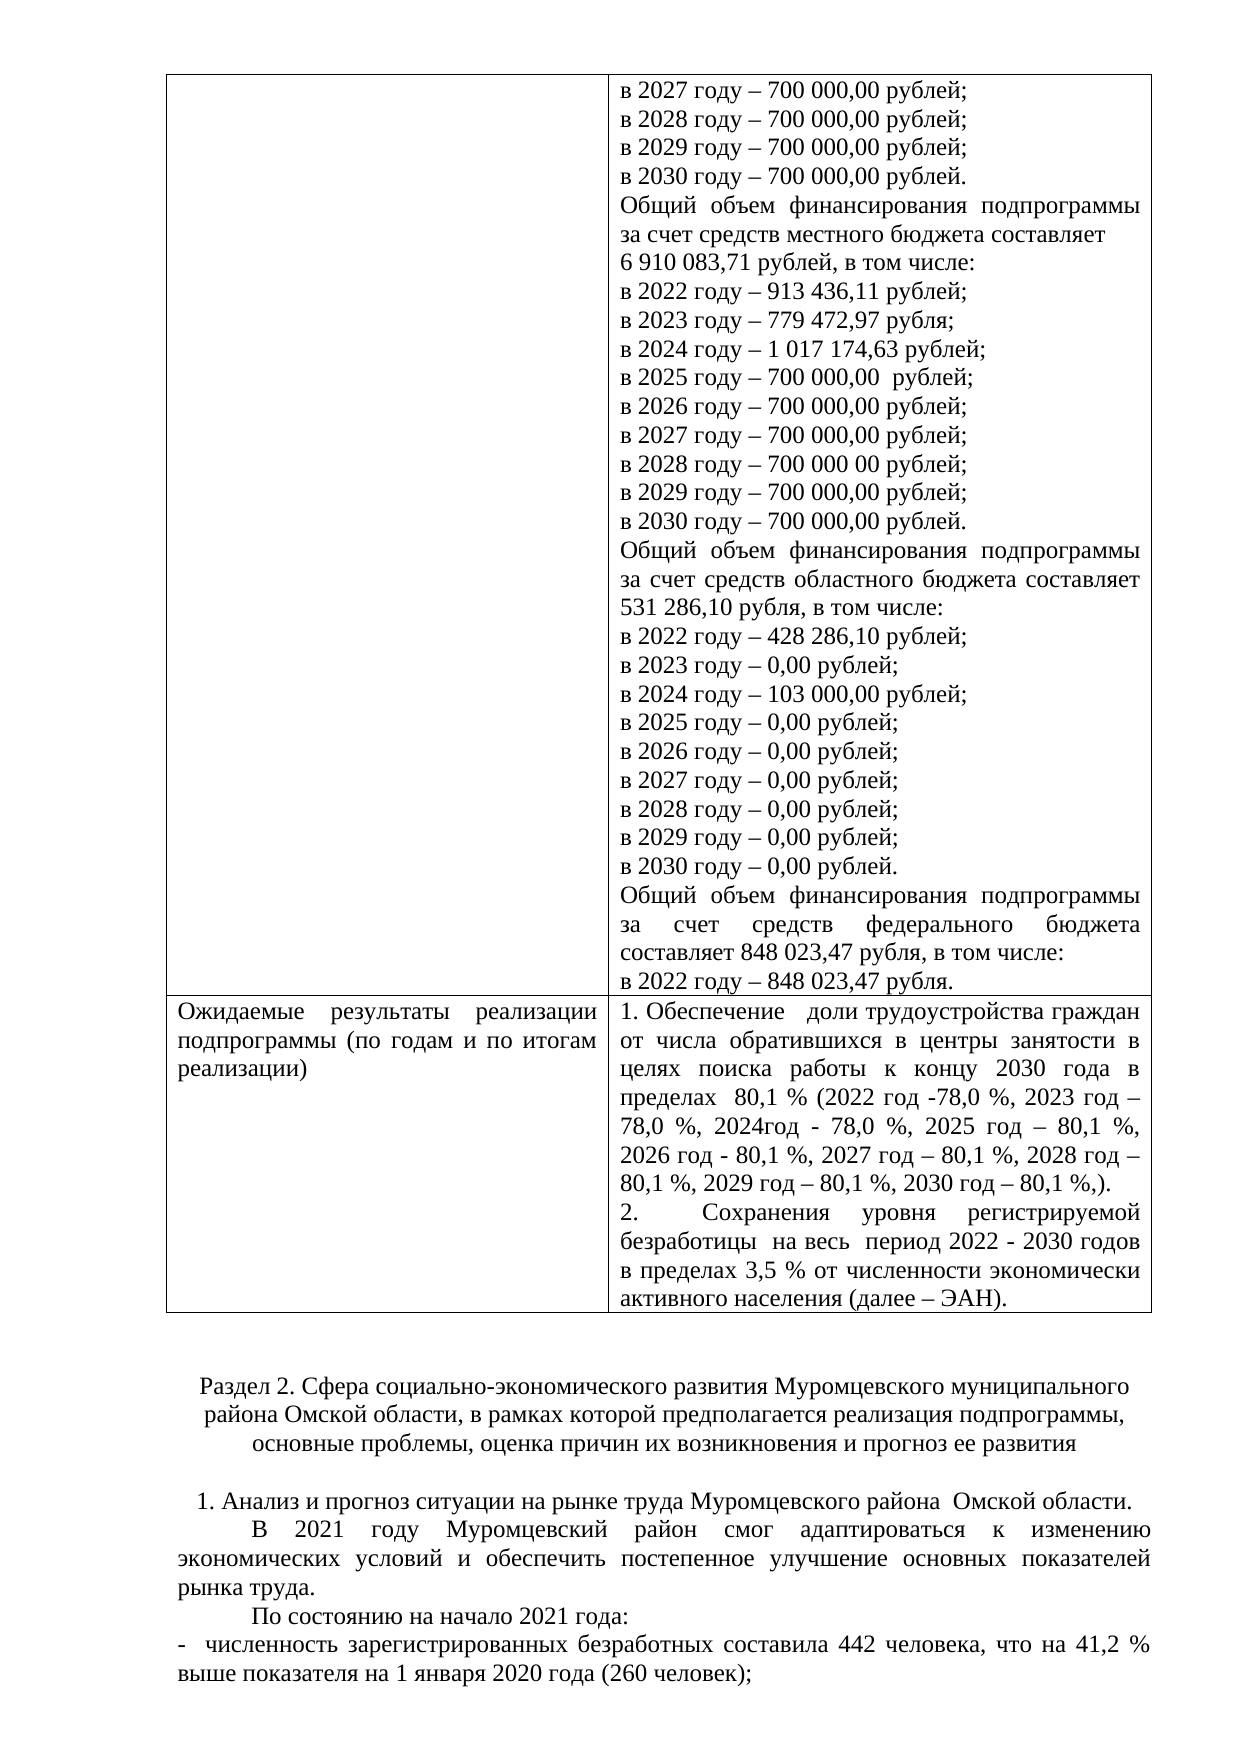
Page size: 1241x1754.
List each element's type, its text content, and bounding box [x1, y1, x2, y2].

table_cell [167, 75, 608, 995]
table_cell Ожидаемые результаты реализации подпрограммы (по годам и по итогам реализации) [167, 996, 608, 1312]
text 1. Анализ и прогноз ситуации на рынке труда Муромцевского района Омской области. [177, 1486, 1152, 1514]
table_cell 1. Обеспечение доли трудоустройства граждан от числа обратившихся в центры занятости в целях поиска работы к концу 2030 года в пределах 80,1 % (2022 год -78,0 %, 2023 год – 78,0 %, 2024год - 78,0 %, 2025 год – 80,1 %, 2026 год - 80,1 %, 2027 год – 80,1 %, 2028 год – 80,1 %, 2029 год – 80,1 %, 2030 год – 80,1 %,). 2. Сохранения уровня регистрируемой безработицы на весь период 2022 - 2030 годов в пределах 3,5 % от численности экономически активного населения (далее – ЭАН). [609, 996, 1151, 1312]
text Раздел 2. Сфера социально-экономического развития Муромцевского муниципального района Омской области, в рамках которой предполагается реализация подпрограммы, основные проблемы, оценка причин их возникновения и прогноз ее развития [177, 1371, 1152, 1457]
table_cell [609, 75, 1151, 995]
text В 2021 году Муромцевский район смог адаптироваться к изменению экономических условий и обеспечить постепенное улучшение основных показателей рынка труда. [177, 1514, 1152, 1601]
text По состоянию на начало 2021 года: [177, 1601, 1152, 1629]
text - численность зарегистрированных безработных составила 442 человека, что на 41,2 % выше показателя на 1 января 2020 года (260 человек); [177, 1629, 1152, 1687]
